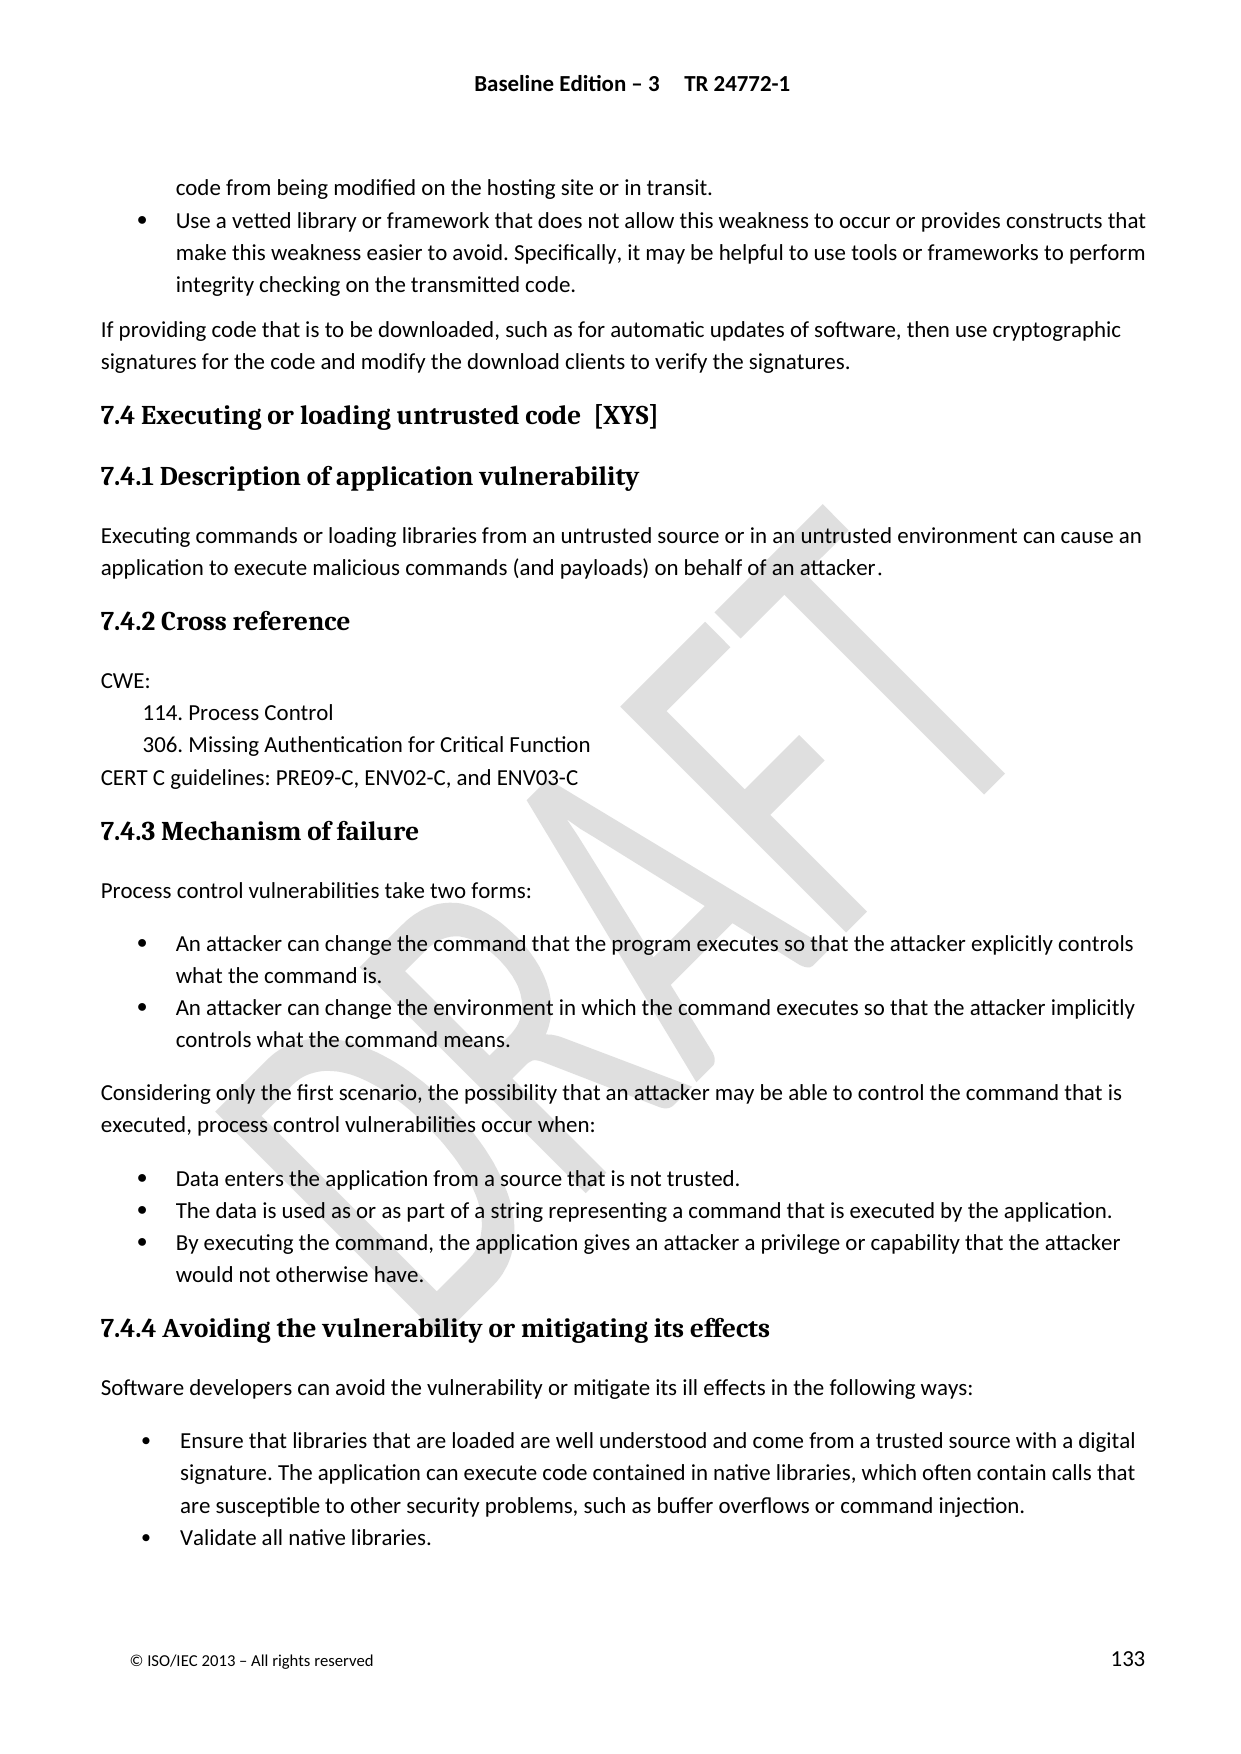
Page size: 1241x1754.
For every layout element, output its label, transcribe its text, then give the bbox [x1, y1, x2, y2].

text CWE: [101, 666, 1164, 694]
text Use a vetted library or framework that does not allow this weakness to occur or provides constructs that make this weakness easier to avoid. Specifically, it may be helpful to use tools or frameworks to perform integrity checking on the transmitted code. [138, 206, 1164, 298]
list An attacker can change the command that the program executes so that the attacker explicitly controls what the command is. [138, 929, 1164, 989]
text Considering only the first scenario, the possibility that an attacker may be able to control the command that is executed, process control vulnerabilities occur when: [101, 1078, 1164, 1139]
list By executing the command, the application gives an attacker a privilege or capability that the attacker would not otherwise have. [138, 1228, 1164, 1288]
subtitle 7.4 Executing or loading untrusted code [XYS] [101, 400, 1164, 431]
text If providing code that is to be downloaded, such as for automatic updates of software, then use cryptographic signatures for the code and modify the download clients to verify the signatures. [101, 315, 1164, 375]
list Data enters the application from a source that is not trusted. [138, 1164, 1164, 1192]
list An attacker can change the environment in which the command executes so that the attacker implicitly controls what the command means. [138, 993, 1164, 1053]
list The data is used as or as part of a string representing a command that is executed by the application. [138, 1196, 1164, 1224]
list Ensure that libraries that are loaded are well understood and come from a trusted source with a digital signature. The application can execute code contained in native libraries, which often contain calls that are susceptible to other security problems, such as buffer overflows or command injection. [142, 1426, 1164, 1519]
text 306. Missing Authentication for Critical Function [142, 731, 1164, 758]
subtitle 7.4.3 Mechanism of failure [101, 816, 1164, 847]
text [138, 173, 1164, 202]
text 114. Process Control [142, 698, 1164, 726]
list Validate all native libraries. [142, 1523, 1164, 1551]
text Software developers can avoid the vulnerability or mitigate its ill effects in the following ways: [101, 1373, 1164, 1401]
text CERT C guidelines: PRE09-C, ENV02-C, and ENV03-C [101, 763, 1164, 791]
subtitle 7.4.4 Avoiding the vulnerability or mitigating its effects [101, 1313, 1164, 1344]
text Executing commands or loading libraries from an untrusted source or in an untrusted environment can cause an application to execute malicious commands (and payloads) on behalf of an attacker. [101, 521, 1164, 581]
text Process control vulnerabilities take two forms: [101, 876, 1164, 904]
subtitle 7.4.1 Description of application vulnerability [101, 461, 1164, 492]
subtitle 7.4.2 Cross reference [101, 606, 1164, 637]
